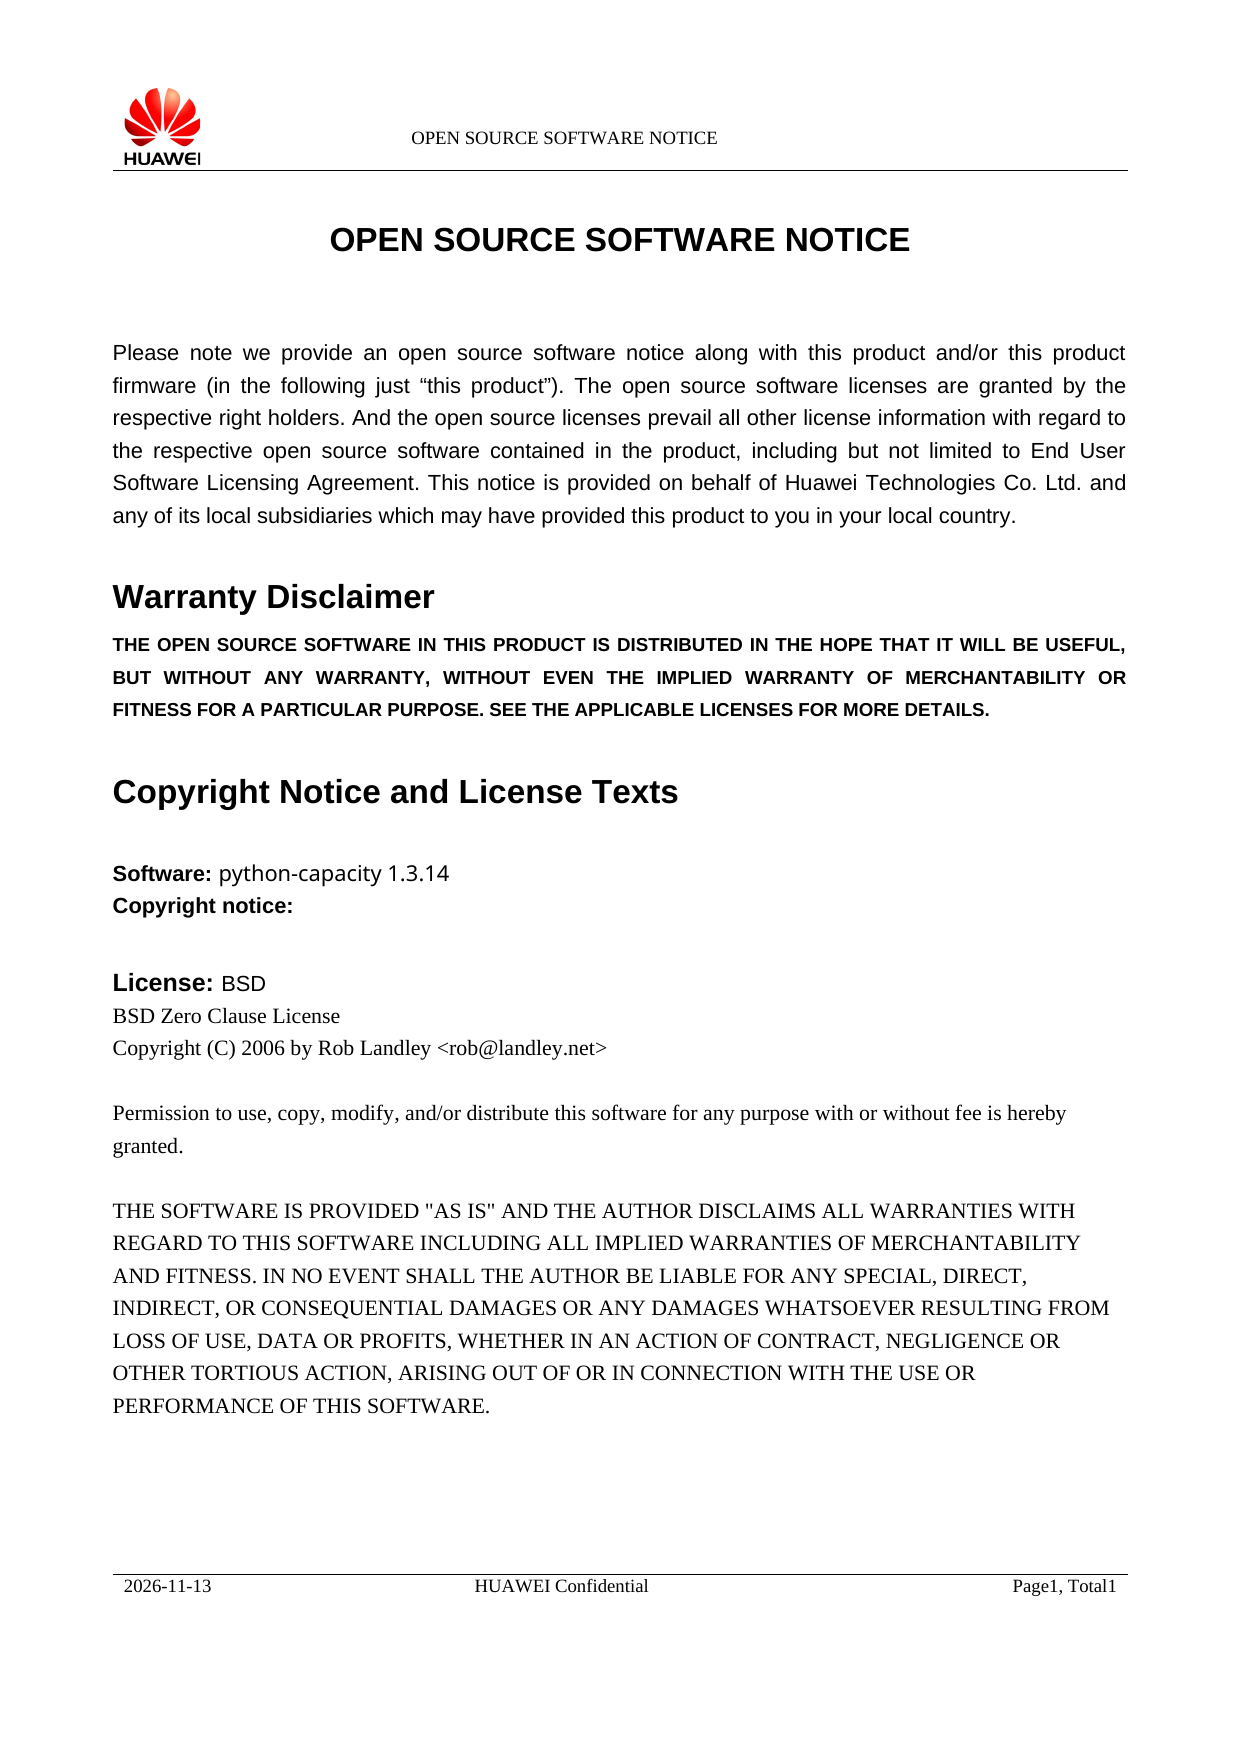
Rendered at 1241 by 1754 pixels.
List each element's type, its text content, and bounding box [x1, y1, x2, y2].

text BSD Zero Clause License Copyright (C) 2006 by Rob Landley <rob@landley.net> Permission to use, copy, modify, and/or distribute this software for any purpose with or without fee is hereby granted. THE SOFTWARE IS PROVIDED "AS IS" AND THE AUTHOR DISCLAIMS ALL WARRANTIES WITH REGARD TO THIS SOFTWARE INCLUDING ALL IMPLIED WARRANTIES OF MERCHANTABILITY AND FITNESS. IN NO EVENT SHALL THE AUTHOR BE LIABLE FOR ANY SPECIAL, DIRECT, INDIRECT, OR CONSEQUENTIAL DAMAGES OR ANY DAMAGES WHATSOEVER RESULTING FROM LOSS OF USE, DATA OR PROFITS, WHETHER IN AN ACTION OF CONTRACT, NEGLIGENCE OR OTHER TORTIOUS ACTION, ARISING OUT OF OR IN CONNECTION WITH THE USE OR PERFORMANCE OF THIS SOFTWARE. [112, 999, 1128, 1454]
text Copyright Notice and License Texts [112, 759, 1128, 824]
title Software: python-capacity 1.3.14 [112, 856, 1128, 889]
picture [124, 88, 201, 165]
text Warranty Disclaimer [112, 564, 1128, 629]
text OPEN SOURCE SOFTWARE NOTICE [112, 206, 1128, 271]
text Copyright notice: [112, 889, 1128, 921]
text Please note we provide an open source software notice along with this product and/or this product firmware (in the following just “this product”). The open source software licenses are granted by the respective right holders. And the open source licenses prevail all other license information with regard to the respective open source software contained in the product, including but not limited to End User Software Licensing Agreement. This notice is provided on behalf of Huawei Technologies Co. Ltd. and any of its local subsidiaries which may have provided this product to you in your local country. [112, 336, 1128, 531]
text The open source software in this product is distributed in the hope that it will be useful, but WITHOUT ANY WARRANTY, without even the implied warranty of MERCHANTABILITY or FITNESS FOR A PARTICULAR PURPOSE. See the applicable licenses for more details. [112, 629, 1128, 726]
text License: BSD [112, 966, 1128, 999]
